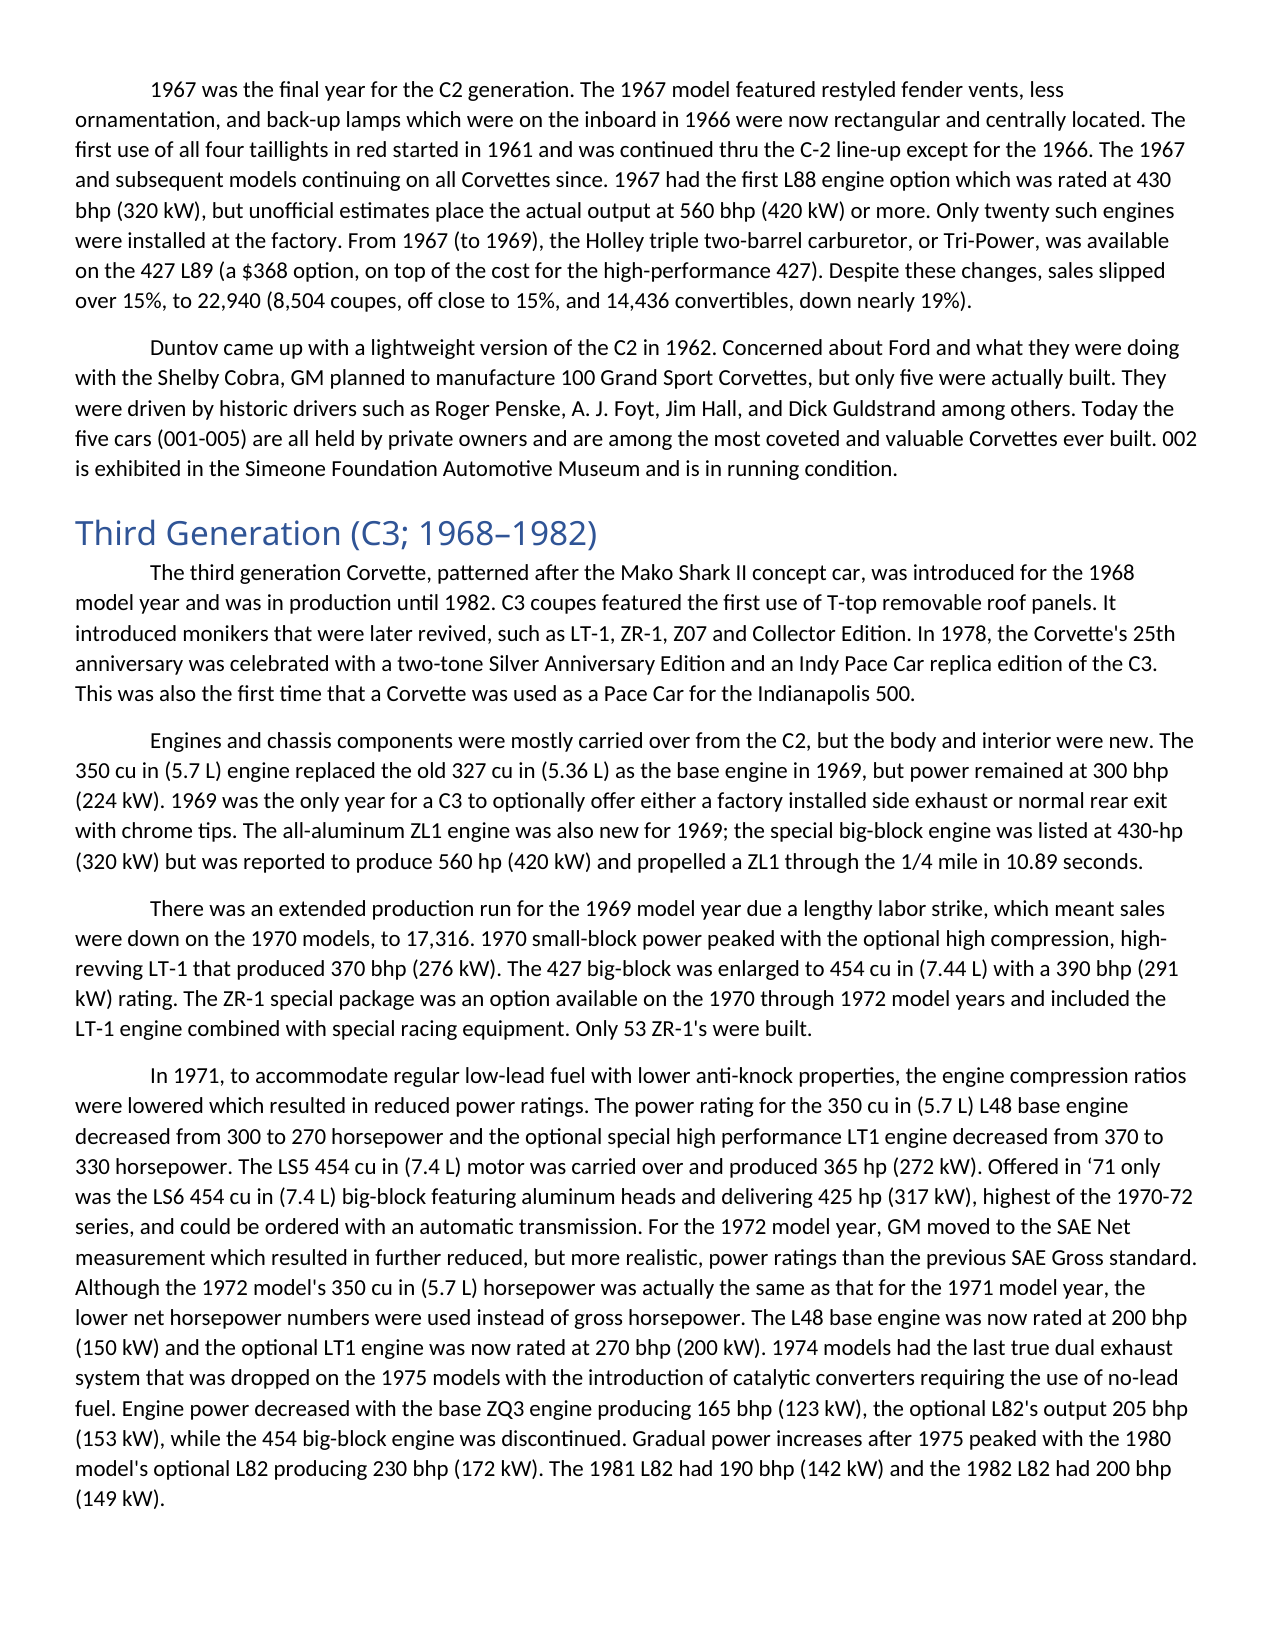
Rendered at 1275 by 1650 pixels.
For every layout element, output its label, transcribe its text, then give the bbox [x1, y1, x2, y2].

text There was an extended production run for the 1969 model year due a lengthy labor strike, which meant sales were down on the 1970 models, to 17,316. 1970 small-block power peaked with the optional high compression, high-revving LT-1 that produced 370 bhp (276 kW). The 427 big-block was enlarged to 454 cu in (7.44 L) with a 390 bhp (291 kW) rating. The ZR-1 special package was an option available on the 1970 through 1972 model years and included the LT-1 engine combined with special racing equipment. Only 53 ZR-1's were built. [75, 894, 1200, 1043]
text The third generation Corvette, patterned after the Mako Shark II concept car, was introduced for the 1968 model year and was in production until 1982. C3 coupes featured the first use of T-top removable roof panels. It introduced monikers that were later revived, such as LT-1, ZR-1, Z07 and Collector Edition. In 1978, the Corvette's 25th anniversary was celebrated with a two-tone Silver Anniversary Edition and an Indy Pace Car replica edition of the C3. This was also the first time that a Corvette was used as a Pace Car for the Indianapolis 500. [75, 558, 1200, 707]
text Duntov came up with a lightweight version of the C2 in 1962. Concerned about Ford and what they were doing with the Shelby Cobra, GM planned to manufacture 100 Grand Sport Corvettes, but only five were actually built. They were driven by historic drivers such as Roger Penske, A. J. Foyt, Jim Hall, and Dick Guldstrand among others. Today the five cars (001-005) are all held by private owners and are among the most coveted and valuable Corvettes ever built. 002 is exhibited in the Simeone Foundation Automotive Museum and is in running condition. [75, 333, 1200, 482]
subtitle Third Generation (C3; 1968–1982) [75, 509, 1200, 555]
text In 1971, to accommodate regular low-lead fuel with lower anti-knock properties, the engine compression ratios were lowered which resulted in reduced power ratings. The power rating for the 350 cu in (5.7 L) L48 base engine decreased from 300 to 270 horsepower and the optional special high performance LT1 engine decreased from 370 to 330 horsepower. The LS5 454 cu in (7.4 L) motor was carried over and produced 365 hp (272 kW). Offered in ‘71 only was the LS6 454 cu in (7.4 L) big-block featuring aluminum heads and delivering 425 hp (317 kW), highest of the 1970-72 series, and could be ordered with an automatic transmission. For the 1972 model year, GM moved to the SAE Net measurement which resulted in further reduced, but more realistic, power ratings than the previous SAE Gross standard. Although the 1972 model's 350 cu in (5.7 L) horsepower was actually the same as that for the 1971 model year, the lower net horsepower numbers were used instead of gross horsepower. The L48 base engine was now rated at 200 bhp (150 kW) and the optional LT1 engine was now rated at 270 bhp (200 kW). 1974 models had the last true dual exhaust system that was dropped on the 1975 models with the introduction of catalytic converters requiring the use of no-lead fuel. Engine power decreased with the base ZQ3 engine producing 165 bhp (123 kW), the optional L82's output 205 bhp (153 kW), while the 454 big-block engine was discontinued. Gradual power increases after 1975 peaked with the 1980 model's optional L82 producing 230 bhp (172 kW). The 1981 L82 had 190 bhp (142 kW) and the 1982 L82 had 200 bhp (149 kW). [75, 1061, 1200, 1512]
text Engines and chassis components were mostly carried over from the C2, but the body and interior were new. The 350 cu in (5.7 L) engine replaced the old 327 cu in (5.36 L) as the base engine in 1969, but power remained at 300 bhp (224 kW). 1969 was the only year for a C3 to optionally offer either a factory installed side exhaust or normal rear exit with chrome tips. The all-aluminum ZL1 engine was also new for 1969; the special big-block engine was listed at 430-hp (320 kW) but was reported to produce 560 hp (420 kW) and propelled a ZL1 through the 1/4 mile in 10.89 seconds. [75, 726, 1200, 875]
text 1967 was the final year for the C2 generation. The 1967 model featured restyled fender vents, less ornamentation, and back-up lamps which were on the inboard in 1966 were now rectangular and centrally located. The first use of all four taillights in red started in 1961 and was continued thru the C-2 line-up except for the 1966. The 1967 and subsequent models continuing on all Corvettes since. 1967 had the first L88 engine option which was rated at 430 bhp (320 kW), but unofficial estimates place the actual output at 560 bhp (420 kW) or more. Only twenty such engines were installed at the factory. From 1967 (to 1969), the Holley triple two-barrel carburetor, or Tri-Power, was available on the 427 L89 (a $368 option, on top of the cost for the high-performance 427). Despite these changes, sales slipped over 15%, to 22,940 (8,504 coupes, off close to 15%, and 14,436 convertibles, down nearly 19%). [75, 75, 1200, 314]
